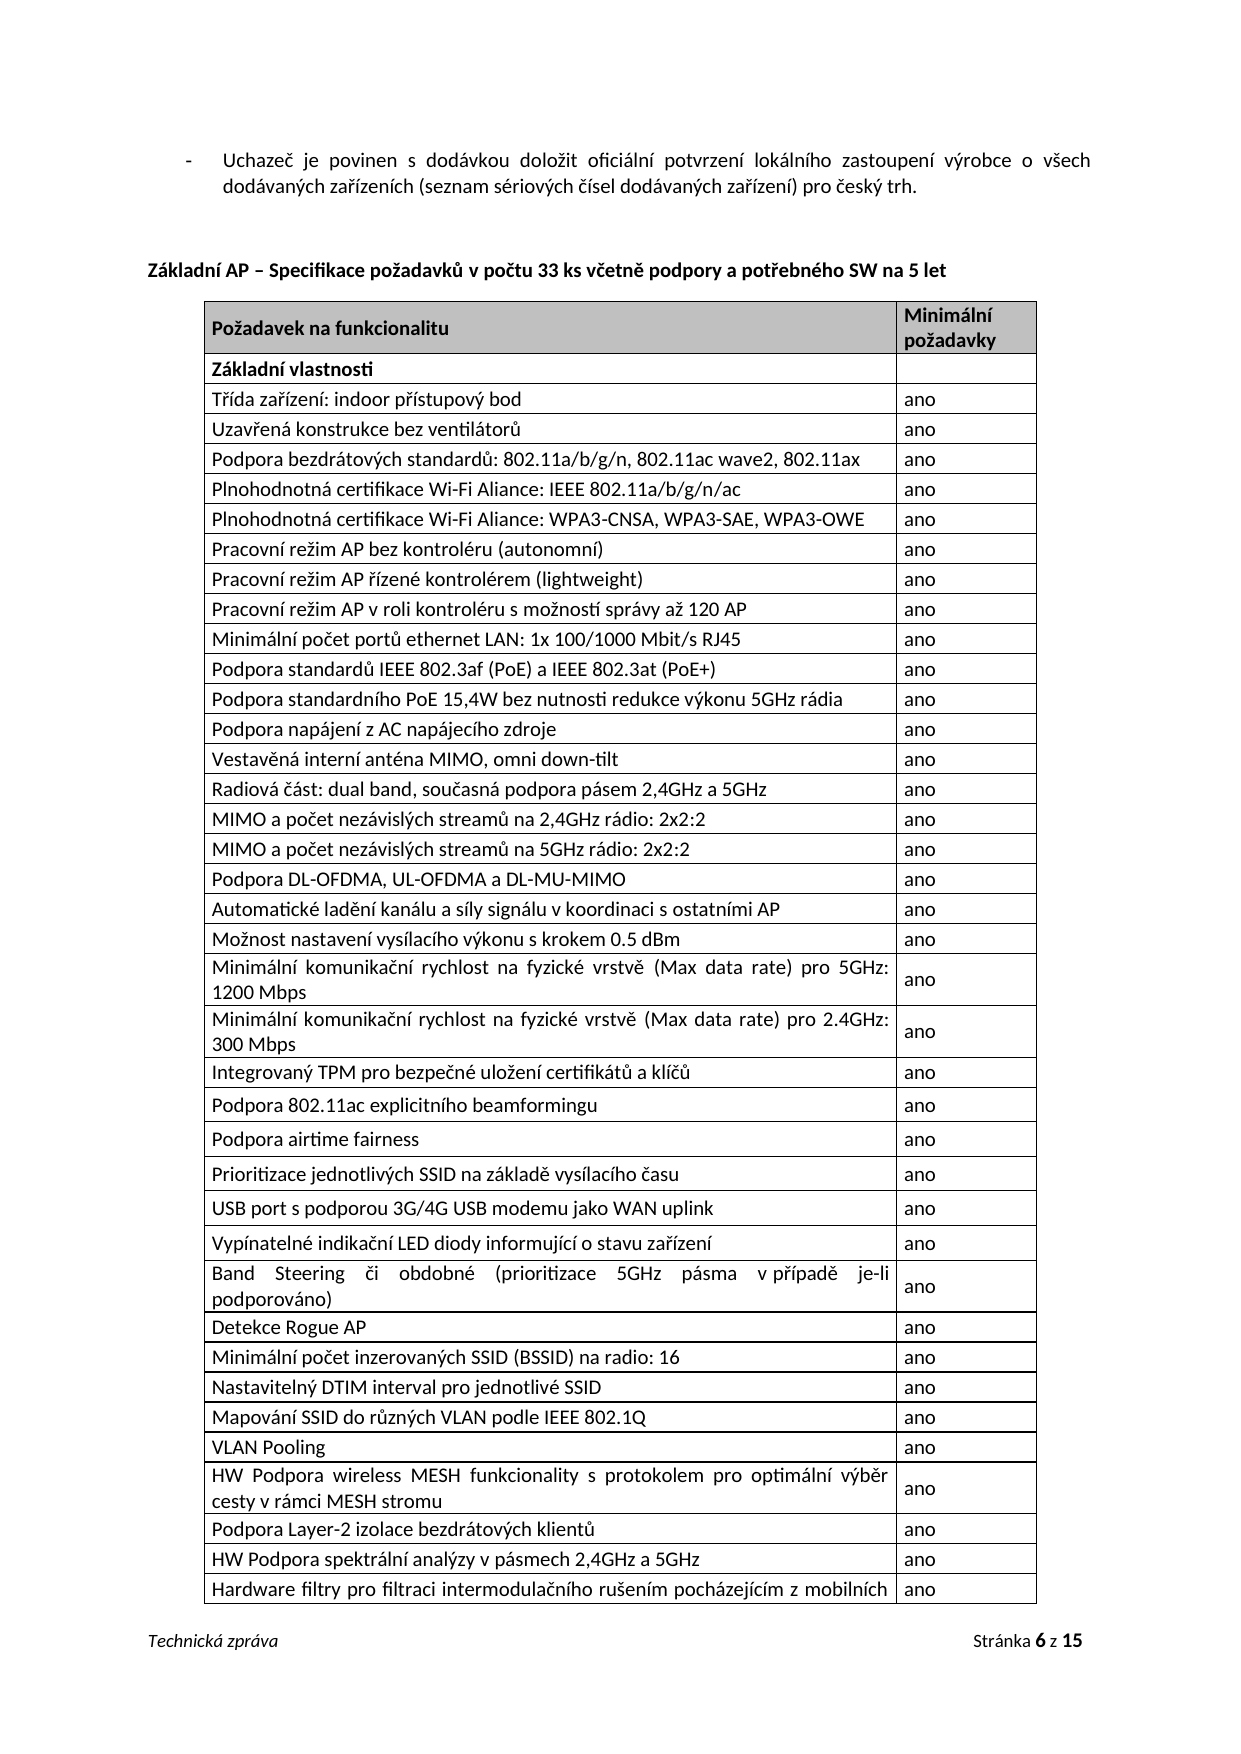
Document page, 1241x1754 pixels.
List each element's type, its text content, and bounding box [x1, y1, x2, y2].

table_header Minimální požadavky [897, 302, 1036, 353]
table_cell ano [897, 624, 1036, 653]
table_cell ano [897, 1157, 1036, 1190]
table_cell Podpora Layer-2 izolace bezdrátových klientů [205, 1514, 896, 1543]
table_cell Minimální počet inzerovaných SSID (BSSID) na radio: 16 [205, 1343, 896, 1371]
table_cell USB port s podporou 3G/4G USB modemu jako WAN uplink [205, 1191, 896, 1225]
table_cell ano [897, 1544, 1036, 1573]
table_cell ano [897, 654, 1036, 683]
table_cell Třída zařízení: indoor přístupový bod [205, 384, 896, 413]
table_cell MIMO a počet nezávislých streamů na 5GHz rádio: 2x2:2 [205, 834, 896, 863]
table_cell ano [897, 834, 1036, 863]
table_cell ano [897, 1514, 1036, 1543]
table_cell Prioritizace jednotlivých SSID na základě vysílacího času [205, 1157, 896, 1190]
table_cell MIMO a počet nezávislých streamů na 2,4GHz rádio: 2x2:2 [205, 804, 896, 833]
table_cell Nastavitelný DTIM interval pro jednotlivé SSID [205, 1373, 896, 1401]
table_cell Podpora bezdrátových standardů: 802.11a/b/g/n, 802.11ac wave2, 802.11ax [205, 444, 896, 473]
table_cell Detekce Rogue AP [205, 1313, 896, 1341]
table_cell ano [897, 504, 1036, 533]
table_cell ano [897, 684, 1036, 713]
table_cell Mapování SSID do různých VLAN podle IEEE 802.1Q [205, 1403, 896, 1431]
table_cell Podpora DL-OFDMA, UL-OFDMA a DL-MU-MIMO [205, 864, 896, 893]
table_cell Integrovaný TPM pro bezpečné uložení certifikátů a klíčů [205, 1058, 896, 1087]
table_cell ano [897, 564, 1036, 593]
table_cell Minimální komunikační rychlost na fyzické vrstvě (Max data rate) pro 5GHz: 1200 Mbps [205, 954, 896, 1005]
table_header Požadavek na funkcionalitu [205, 302, 896, 353]
table_cell ano [897, 534, 1036, 563]
table_cell [897, 354, 1036, 383]
table_cell ano [897, 1313, 1036, 1341]
table_cell Pracovní režim AP v roli kontroléru s možností správy až 120 AP [205, 594, 896, 623]
table_cell Podpora napájení z AC napájecího zdroje [205, 714, 896, 743]
table_cell ano [897, 1088, 1036, 1121]
table_cell Plnohodnotná certifikace Wi-Fi Aliance: IEEE 802.11a/b/g/n/ac [205, 474, 896, 503]
table_cell ano [897, 954, 1036, 1005]
table_cell ano [897, 1058, 1036, 1087]
table_cell ano [897, 1006, 1036, 1057]
table_cell HW Podpora spektrální analýzy v pásmech 2,4GHz a 5GHz [205, 1544, 896, 1573]
table_cell ano [897, 1122, 1036, 1156]
table_cell ano [897, 444, 1036, 473]
table_cell ano [897, 1373, 1036, 1401]
table_cell Plnohodnotná certifikace Wi-Fi Aliance: WPA3-CNSA, WPA3-SAE, WPA3-OWE [205, 504, 896, 533]
table_cell ano [897, 804, 1036, 833]
list Uchazeč je povinen s dodávkou doložit oficiální potvrzení lokálního zastoupení výrobce o všech dodávaných zařízeních (seznam sériových čísel dodávaných zařízení) pro český trh. [185, 148, 1093, 198]
table_cell HW Podpora wireless MESH funkcionality s protokolem pro optimální výběr cesty v rámci MESH stromu [205, 1463, 896, 1513]
table_cell ano [897, 414, 1036, 443]
table_cell Možnost nastavení vysílacího výkonu s krokem 0.5 dBm [205, 924, 896, 953]
table_cell Uzavřená konstrukce bez ventilátorů [205, 414, 896, 443]
table_cell ano [897, 714, 1036, 743]
table_cell Základní vlastnosti [205, 354, 896, 383]
table_cell ano [897, 1226, 1036, 1259]
table_cell ano [897, 1403, 1036, 1431]
table_cell Band Steering či obdobné (prioritizace 5GHz pásma v případě je-li podporováno) [205, 1261, 896, 1311]
table_cell Minimální počet portů ethernet LAN: 1x 100/1000 Mbit/s RJ45 [205, 624, 896, 653]
table_cell Vestavěná interní anténa MIMO, omni down-tilt [205, 744, 896, 773]
table_cell ano [897, 1463, 1036, 1513]
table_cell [205, 1574, 896, 1603]
table_cell Podpora standardního PoE 15,4W bez nutnosti redukce výkonu 5GHz rádia [205, 684, 896, 713]
table_cell ano [897, 774, 1036, 803]
table_cell ano [897, 1191, 1036, 1225]
table_cell Podpora standardů IEEE 802.3af (PoE) a IEEE 802.3at (PoE+) [205, 654, 896, 683]
table_cell ano [897, 924, 1036, 953]
table_cell ano [897, 744, 1036, 773]
table_cell ano [897, 384, 1036, 413]
table_cell Radiová část: dual band, současná podpora pásem 2,4GHz a 5GHz [205, 774, 896, 803]
table_cell Vypínatelné indikační LED diody informující o stavu zařízení [205, 1226, 896, 1259]
table_cell Automatické ladění kanálu a síly signálu v koordinaci s ostatními AP [205, 894, 896, 923]
table_cell Pracovní režim AP bez kontroléru (autonomní) [205, 534, 896, 563]
table_cell ano [897, 594, 1036, 623]
table_cell ano [897, 1261, 1036, 1311]
table_cell ano [897, 894, 1036, 923]
table_cell Pracovní režim AP řízené kontrolérem (lightweight) [205, 564, 896, 593]
table_cell ano [897, 864, 1036, 893]
table_cell ano [897, 1343, 1036, 1371]
text Základní AP – Specifikace požadavků v počtu 33 ks včetně podpory a potřebného SW na 5 let [148, 257, 1093, 282]
table_cell ano [897, 1433, 1036, 1461]
table_cell Podpora 802.11ac explicitního beamformingu [205, 1088, 896, 1121]
table_cell Minimální komunikační rychlost na fyzické vrstvě (Max data rate) pro 2.4GHz: 300 Mbps [205, 1006, 896, 1057]
table_cell VLAN Pooling [205, 1433, 896, 1461]
table_cell ano [897, 474, 1036, 503]
table_cell Podpora airtime fairness [205, 1122, 896, 1156]
table_cell ano [897, 1574, 1036, 1603]
